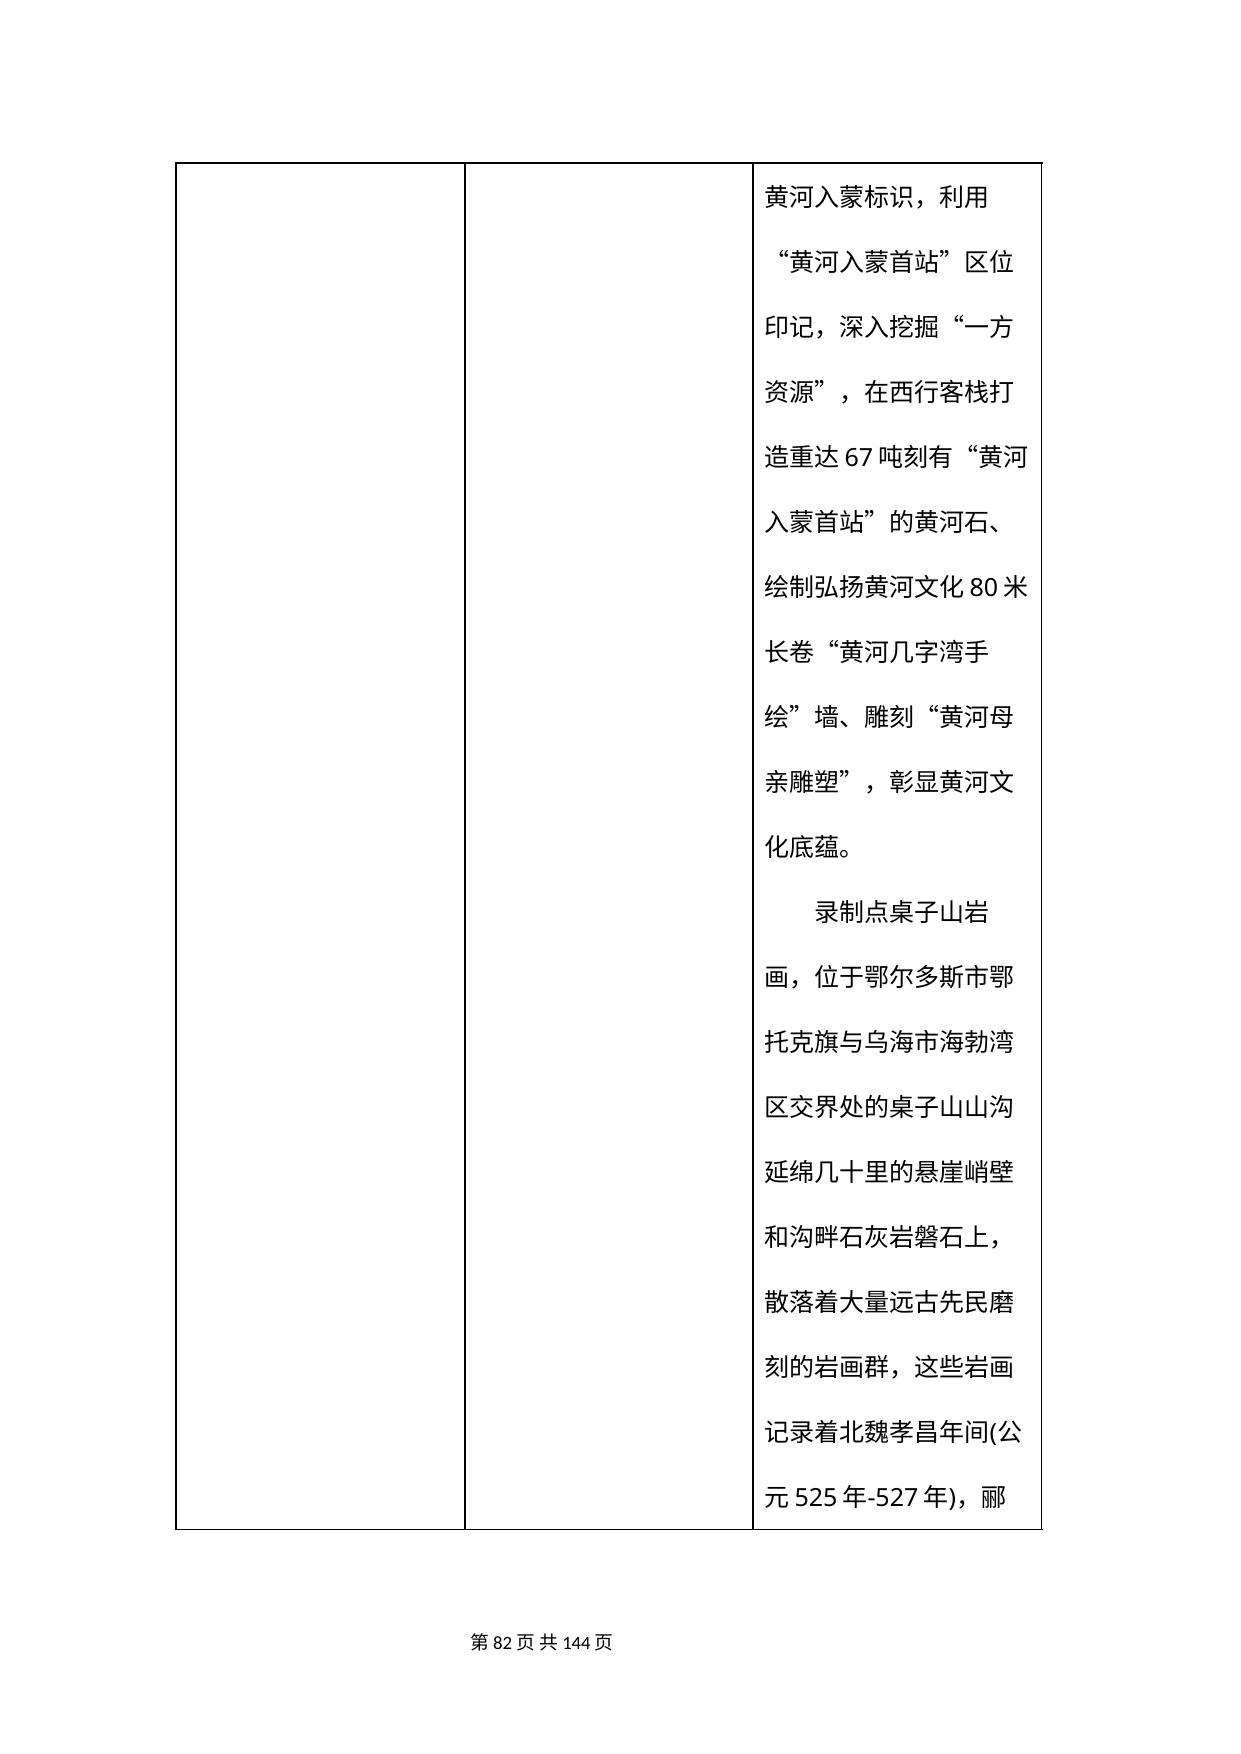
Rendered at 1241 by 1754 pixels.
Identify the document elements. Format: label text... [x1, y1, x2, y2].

table_cell [466, 164, 752, 1528]
table_cell 1 [177, 164, 464, 1528]
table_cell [754, 164, 1041, 1528]
